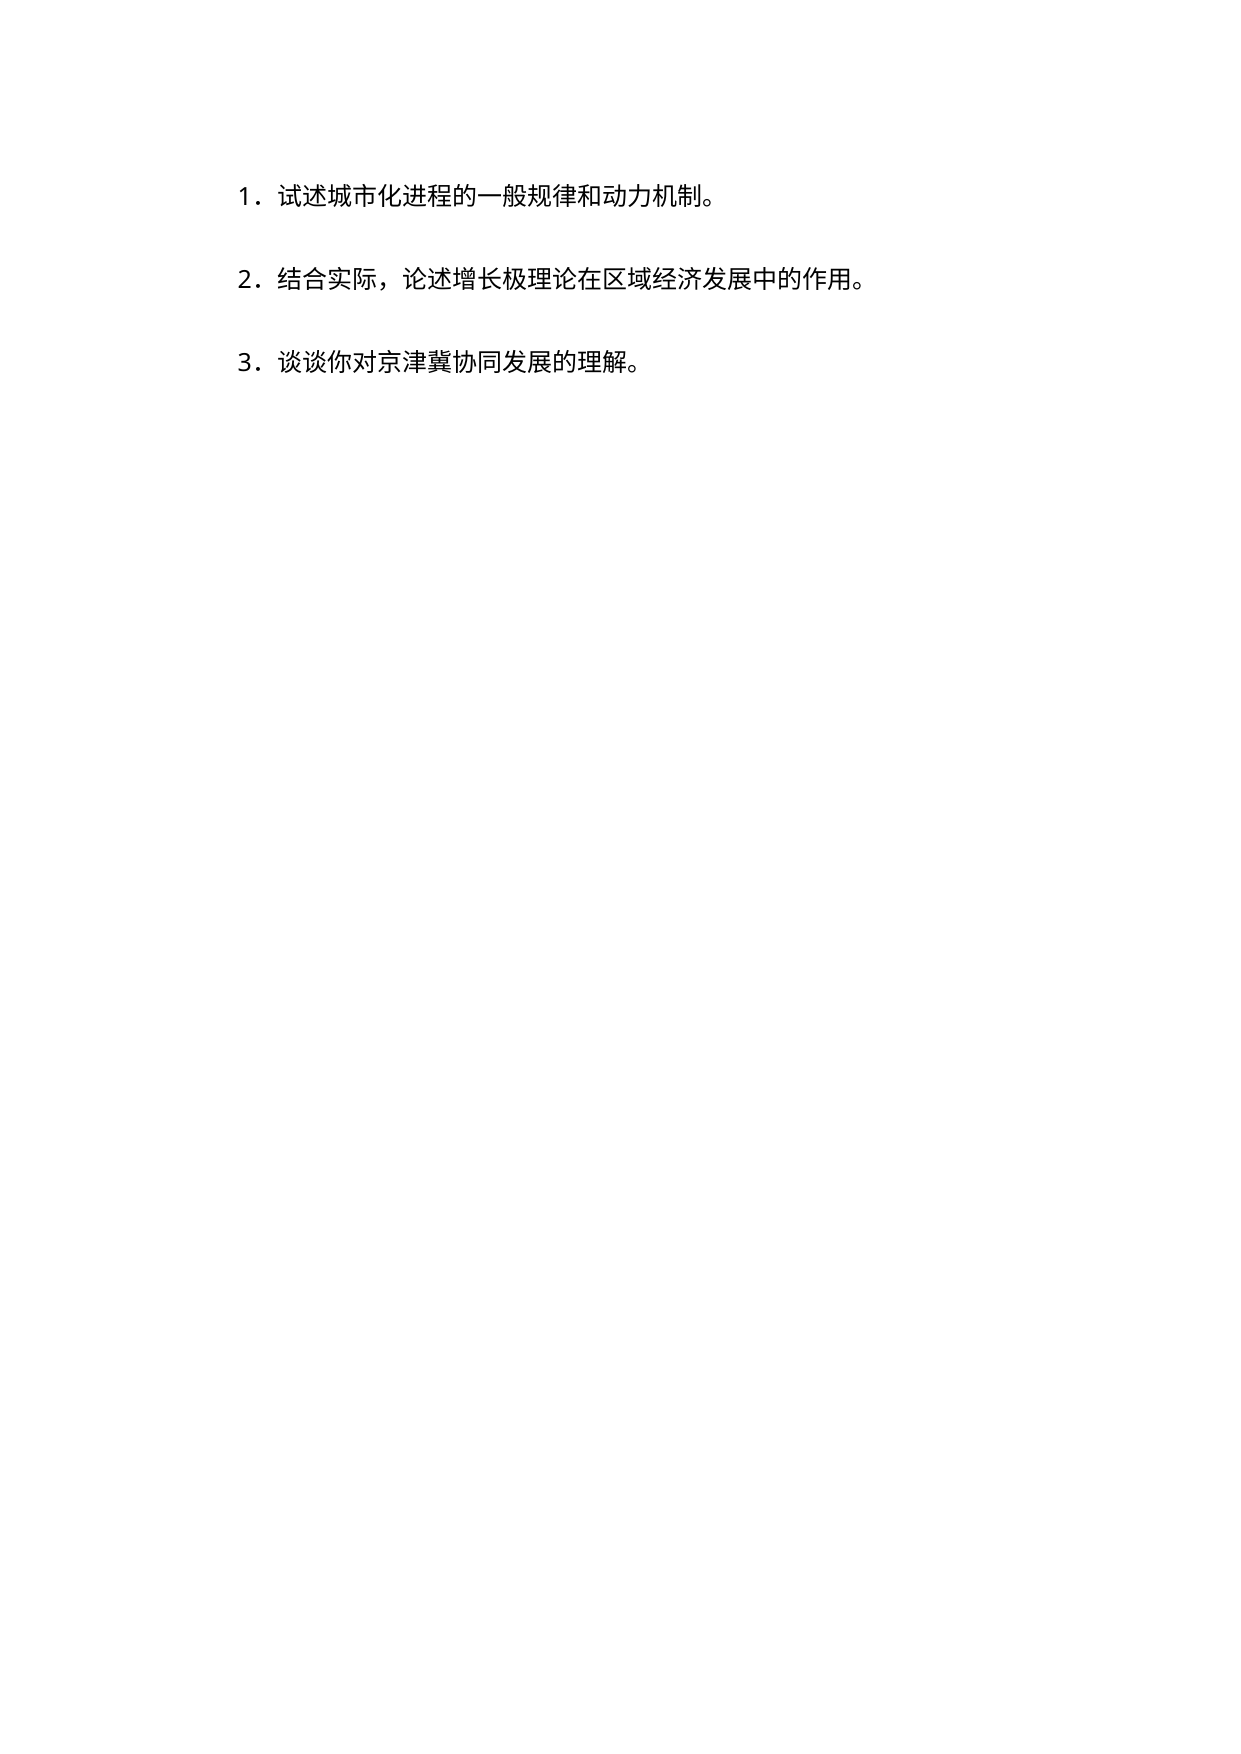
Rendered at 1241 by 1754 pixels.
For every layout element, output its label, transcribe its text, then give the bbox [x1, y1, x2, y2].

text 3．谈谈你对京津冀协同发展的理解。 [187, 328, 1053, 393]
text 1．试述城市化进程的一般规律和动力机制。 [187, 162, 1053, 227]
text 2．结合实际，论述增长极理论在区域经济发展中的作用。 [187, 245, 1053, 310]
